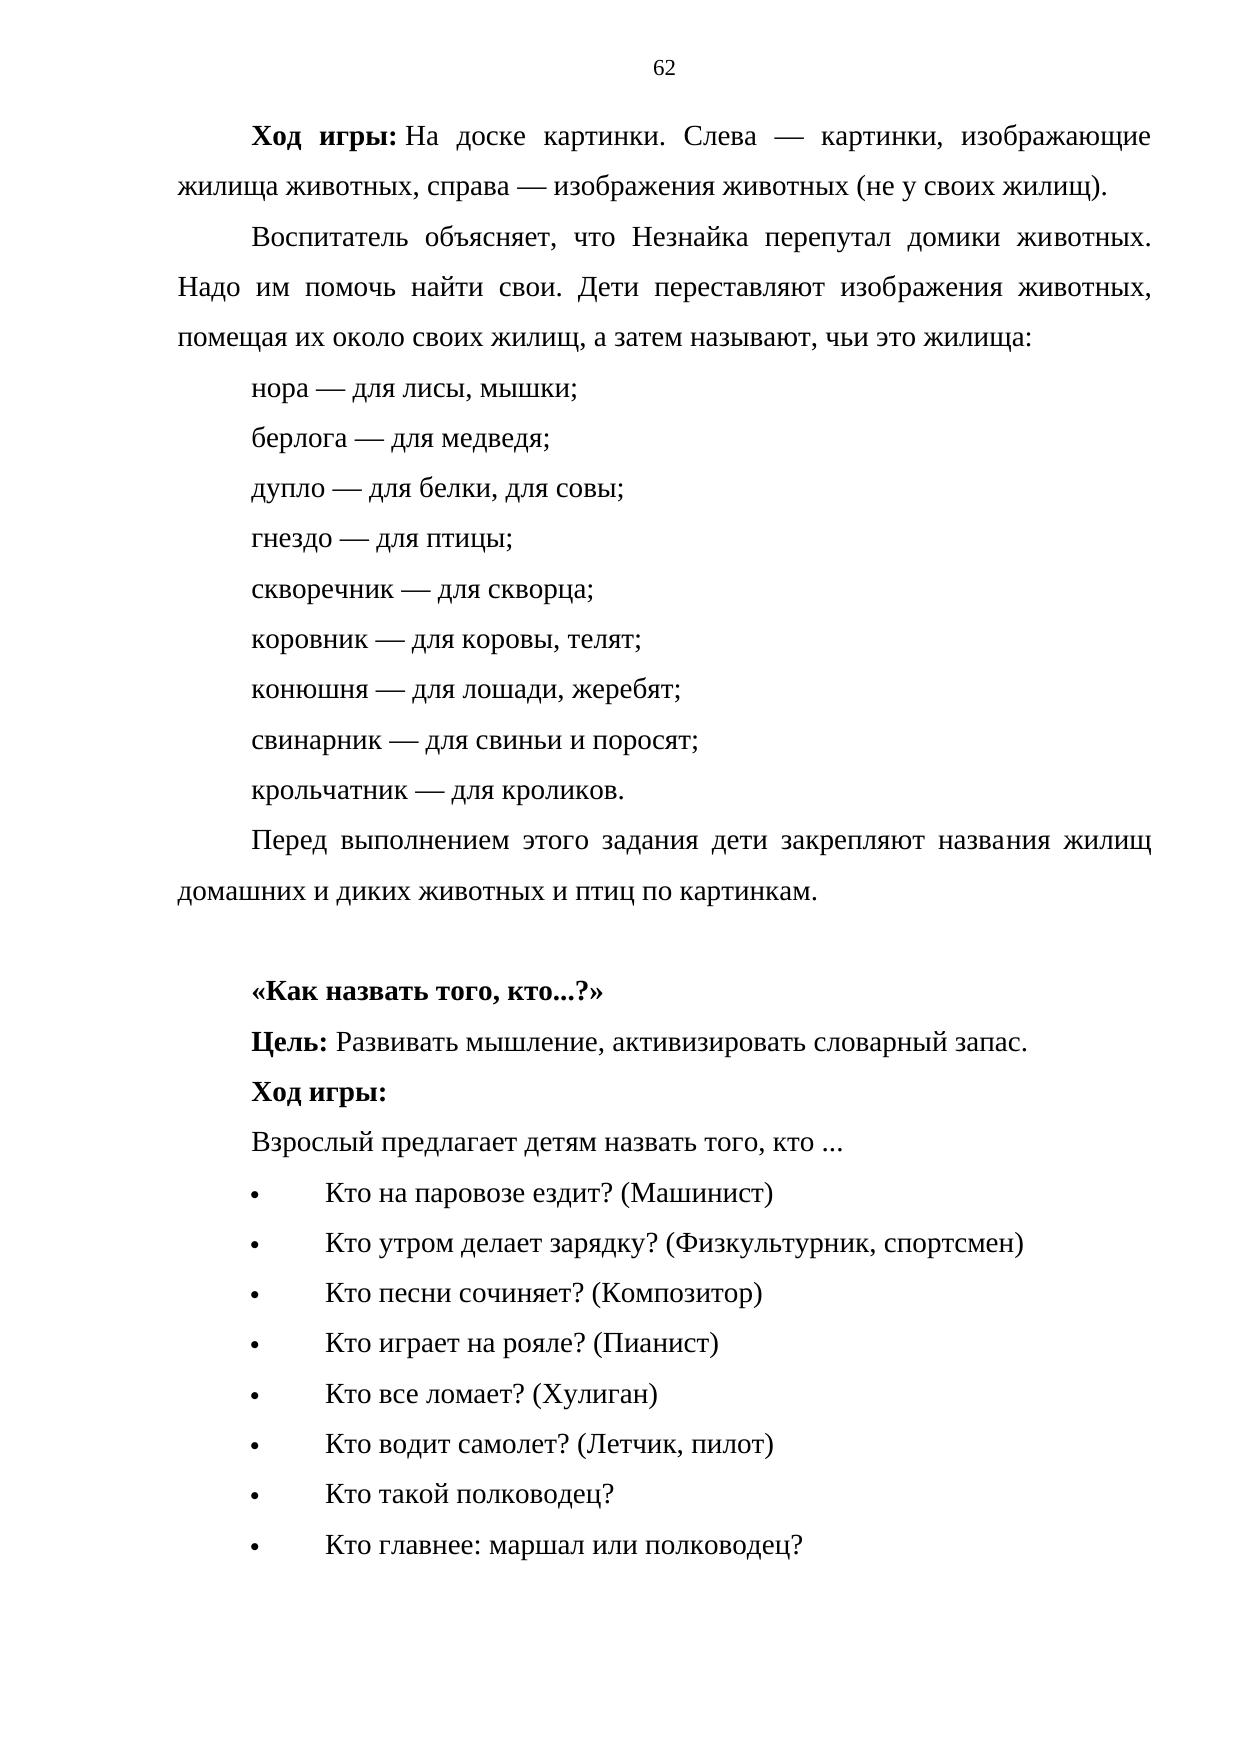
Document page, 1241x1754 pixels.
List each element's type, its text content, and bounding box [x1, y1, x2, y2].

list дупло — для белки, для совы; [177, 470, 1152, 504]
list гнездо — для птицы; [177, 521, 1152, 554]
list конюшня — для лошади, жеребят; [177, 672, 1152, 705]
list Кто песни сочиняет? (Композитор) [177, 1275, 1152, 1309]
list Воспитатель объясняет, что Незнайка перепутал домики животных. Надо им помочь найти свои. Дети переставляют изображения животных, помещая их около своих жилищ, а затем называют, чьи это жилища: [177, 219, 1152, 353]
list Кто все ломает? (Хулиган) [177, 1376, 1152, 1409]
list берлога — для медведя; [177, 420, 1152, 453]
list скворечник — для скворца; [177, 571, 1152, 604]
list Перед выполнением этого задания дети закрепляют названия жилищ домашних и диких животных и птиц по картинкам. [177, 822, 1152, 906]
list «Как назвать того, кто...?» [177, 973, 1152, 1007]
list нора — для лисы, мышки; [177, 370, 1152, 403]
list крольчатник — для кроликов. [177, 772, 1152, 806]
list Ход игры: На доске картинки. Слева — картинки, изображающие жилища животных, справа — изображения животных (не у своих жилищ). [177, 118, 1152, 202]
list Кто играет на рояле? (Пианист) [177, 1326, 1152, 1359]
list Цель: Развивать мышление, активизировать словарный запас. [177, 1024, 1152, 1057]
list коровник — для коровы, телят; [177, 621, 1152, 655]
list Ход игры: [177, 1074, 1152, 1108]
list Кто водит самолет? (Летчик, пилот) [177, 1426, 1152, 1460]
list Взрослый предлагает детям назвать того, кто ... [177, 1124, 1152, 1158]
list Кто на паровозе ездит? (Машинист) [177, 1175, 1152, 1208]
list свинарник — для свиньи и поросят; [177, 722, 1152, 755]
list Кто главнее: маршал или полководец? [177, 1527, 1152, 1560]
list Кто утром делает зарядку? (Физкультурник, спортсмен) [177, 1225, 1152, 1258]
list Кто такой полководец? [177, 1477, 1152, 1510]
